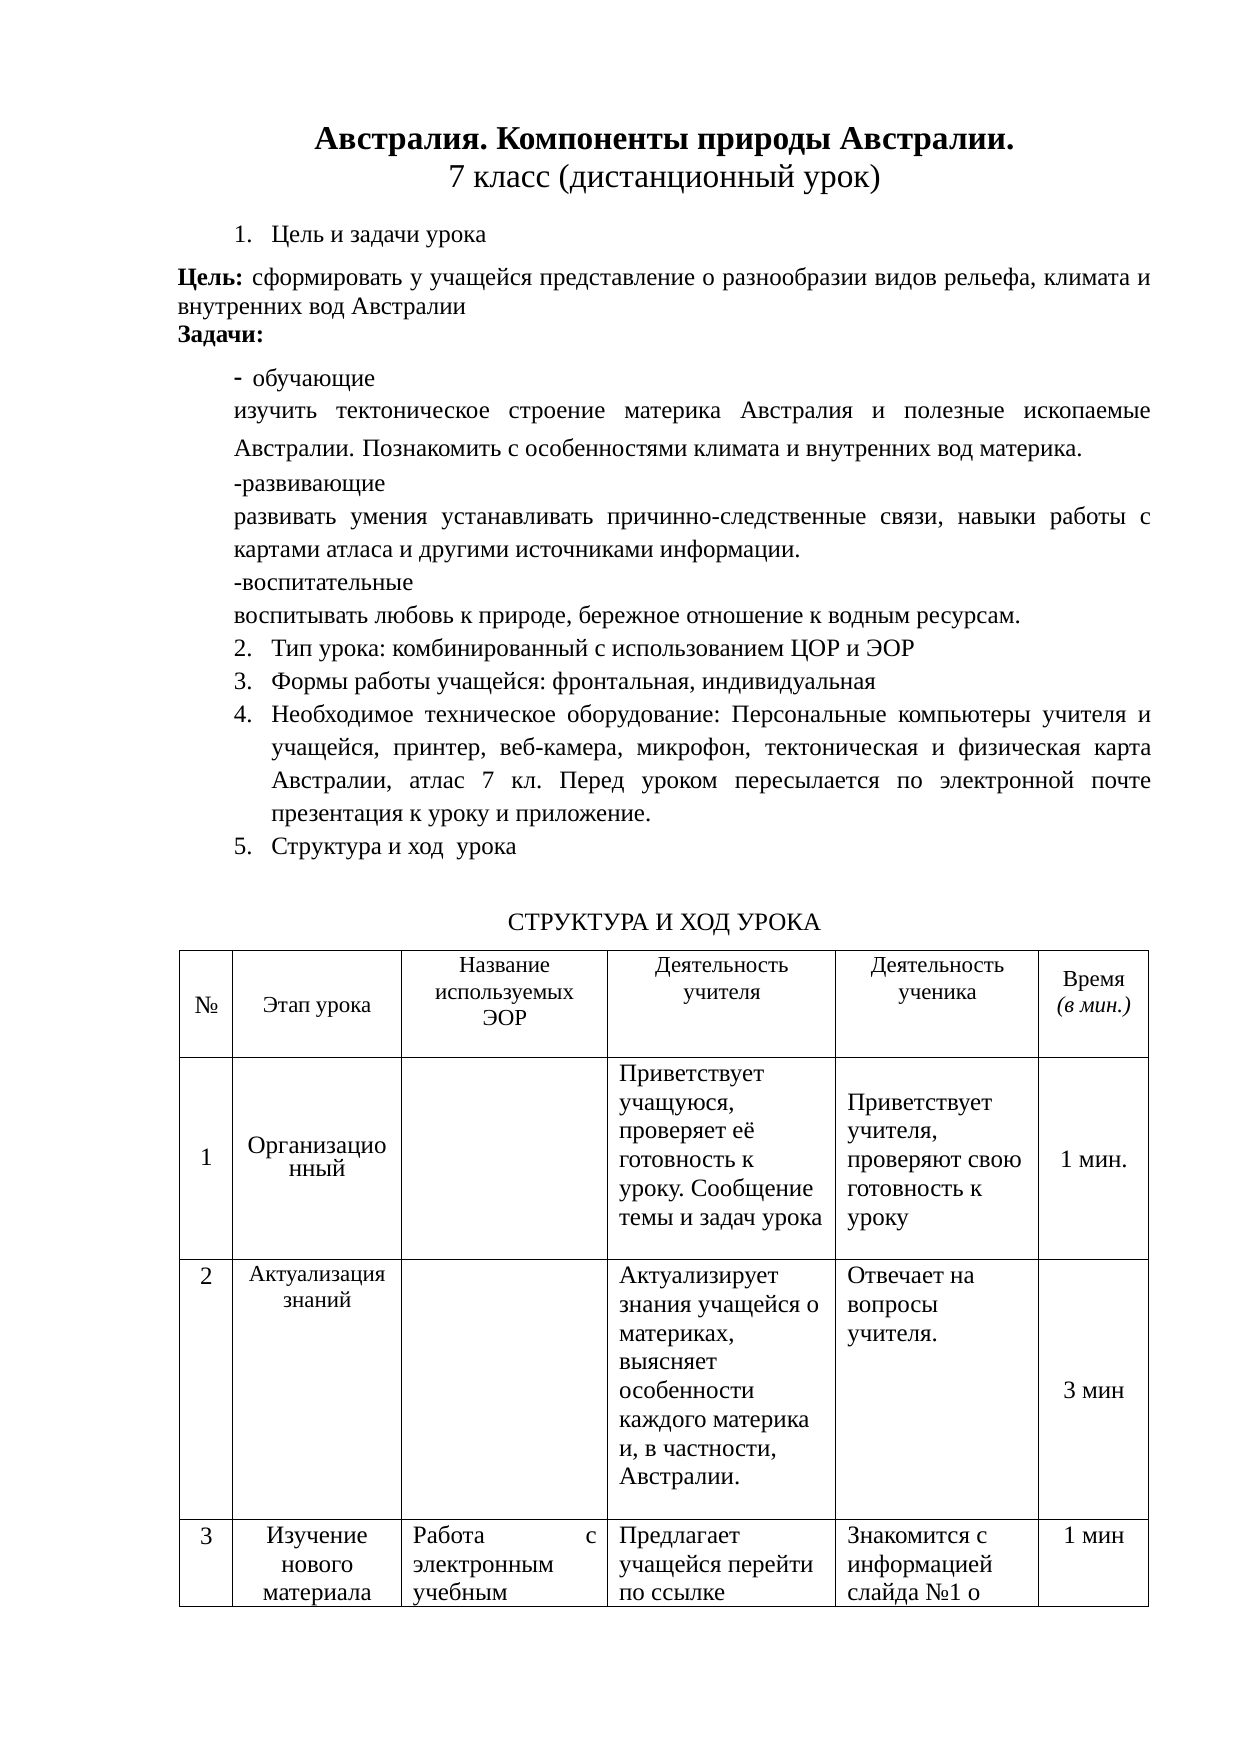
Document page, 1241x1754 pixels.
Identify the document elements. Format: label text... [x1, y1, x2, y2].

table_header Название используемых ЭОР [402, 951, 607, 1057]
list Тип урока: комбинированный с использованием ЦОР и ЭОР [233, 633, 1152, 662]
table_cell 3 мин [1039, 1260, 1148, 1519]
list обучающие [233, 363, 1152, 391]
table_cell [836, 1520, 1038, 1606]
text -воспитательные [233, 567, 1152, 596]
table_cell 1 [180, 1058, 232, 1259]
text Австралия. Компоненты природы Австралии. [177, 118, 1152, 156]
table_header № [180, 951, 232, 1057]
table_header Деятельность учителя [608, 951, 835, 1057]
table_cell Отвечает на вопросы учителя. [836, 1260, 1038, 1519]
list Необходимое техническое оборудование: Персональные компьютеры учителя и учащейся, принтер, веб-камера, микрофон, тектоническая и физическая карта Австралии, атлас 7 кл. Перед уроком пересылается по электронной почте презентация к уроку и приложение. [233, 699, 1152, 827]
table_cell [402, 1520, 607, 1606]
table_cell Актуализация знаний [233, 1260, 401, 1519]
table_cell Приветствует учителя, проверяют свою готовность к уроку [836, 1058, 1038, 1259]
text Цель: сформировать у учащейся представление о разнообразии видов рельефа, климата и внутренних вод Австралии [177, 262, 1152, 319]
table_cell Организационный [233, 1058, 401, 1259]
text воспитывать любовь к природе, бережное отношение к водным ресурсам. [233, 600, 1152, 629]
text -развивающие [233, 468, 1152, 497]
text СТРУКТУРА И ХОД УРОКА [177, 907, 1152, 936]
table_cell [402, 1260, 607, 1519]
table_cell Актуализирует знания учащейся о материках, выясняет особенности каждого материка и, в частности, Австралии. [608, 1260, 835, 1519]
table_cell 1 мин [1039, 1520, 1148, 1606]
text развивать умения устанавливать причинно-следственные связи, навыки работы с картами атласа и другими источниками информации. [233, 501, 1152, 563]
table_cell Предлагает учащейся перейти по ссылке [608, 1520, 835, 1606]
table_cell 3 [180, 1520, 232, 1606]
table_cell Приветствует учащуюся, проверяет её готовность к уроку. Сообщение темы и задач урока [608, 1058, 835, 1259]
table_header Деятельность ученика [836, 951, 1038, 1057]
text изучить тектоническое строение материка Австралия и полезные ископаемые Австралии. Познакомить с особенностями климата и внутренних вод материка. [233, 396, 1152, 463]
text Задачи: [177, 319, 1152, 348]
table_header Этап урока [233, 951, 401, 1057]
list Структура и ход урока [233, 831, 1152, 860]
table_header Время (в мин.) [1039, 951, 1148, 1057]
text 7 класс (дистанционный урок) [177, 156, 1152, 195]
table_cell 1 мин. [1039, 1058, 1148, 1259]
table_cell [402, 1058, 607, 1259]
list Цель и задачи урока [233, 219, 1152, 248]
list Формы работы учащейся: фронтальная, индивидуальная [233, 666, 1152, 695]
table_cell Изучение нового материала [233, 1520, 401, 1606]
table_cell 2 [180, 1260, 232, 1519]
